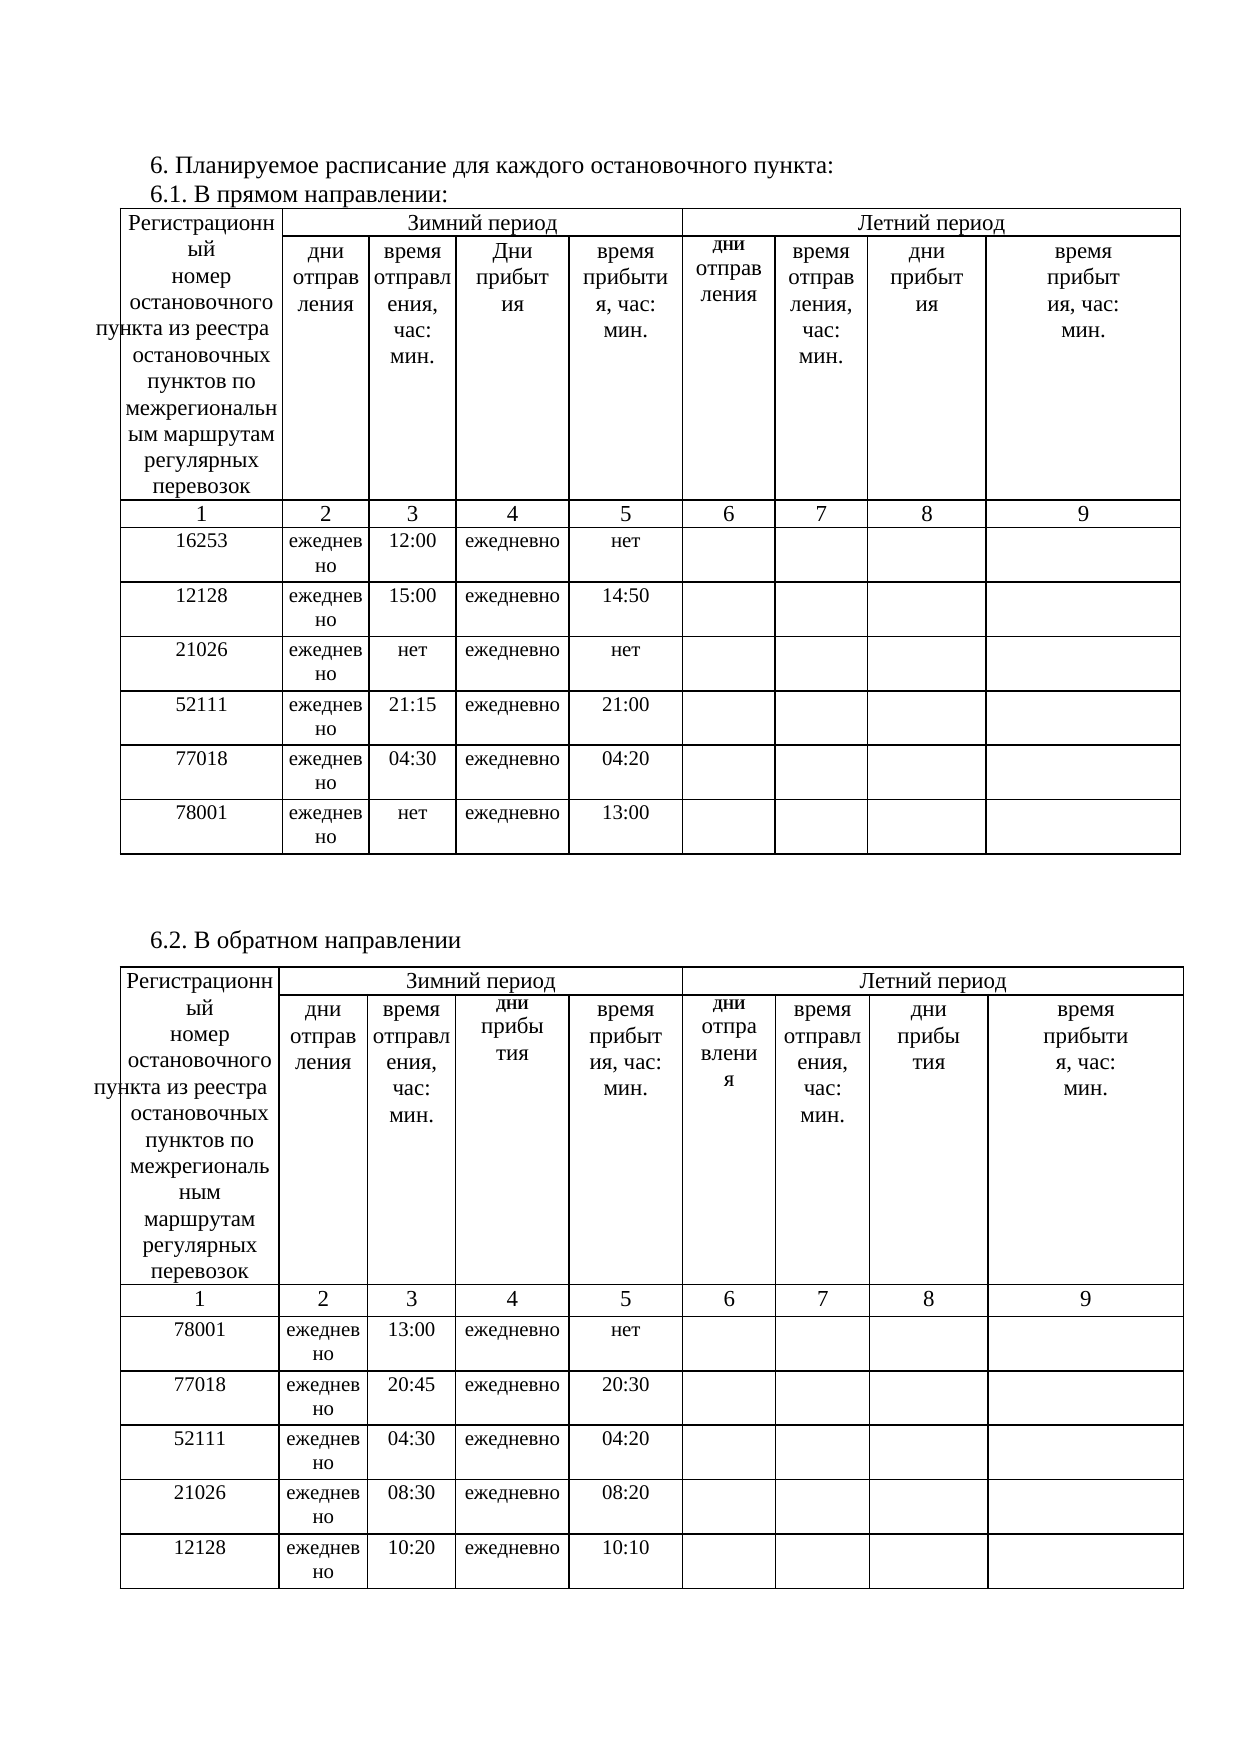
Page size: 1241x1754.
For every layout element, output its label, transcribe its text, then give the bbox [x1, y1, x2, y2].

table_cell 7 [776, 1285, 869, 1316]
table_cell [987, 583, 1180, 636]
table_cell [776, 692, 867, 744]
table_cell [683, 800, 774, 853]
table_cell 15:00 [370, 583, 455, 636]
table_cell ежедневно [457, 583, 568, 636]
table_cell [776, 1372, 869, 1424]
table_cell время прибыти я, час: мин. [989, 996, 1183, 1284]
table_cell ДНИ отпра влени я [683, 996, 775, 1284]
table_cell дни отправ ления [283, 237, 368, 499]
table_cell ежедневно [283, 583, 368, 636]
table_cell 1 [121, 1285, 278, 1316]
table_cell [868, 637, 985, 690]
table_cell [989, 1317, 1183, 1370]
table_cell дни отправ ления [280, 996, 367, 1284]
table_cell ежедневно [456, 1317, 568, 1370]
table_cell 13:00 [368, 1317, 455, 1370]
table_cell [987, 800, 1180, 853]
table_cell 14:50 [570, 583, 682, 636]
table_cell ежедневно [457, 692, 568, 744]
table_cell [989, 1535, 1183, 1587]
table_cell 13:00 [570, 800, 682, 853]
table_cell ежедневно [456, 1480, 568, 1533]
text 6.2. В обратном направлении [150, 925, 1090, 953]
table_cell ежедневно [457, 746, 568, 799]
table_cell нет [370, 637, 455, 690]
table_cell ежедневно [456, 1426, 568, 1479]
table_cell ежедневно [280, 1480, 367, 1533]
table_cell [868, 583, 985, 636]
table_cell [987, 746, 1180, 799]
table_cell [987, 637, 1180, 690]
table_cell 21:00 [570, 692, 682, 744]
table_cell время отправл ения, час: мин. [776, 996, 869, 1284]
table_cell ежедневно [457, 800, 568, 853]
table_cell время прибыт ия, час: мин. [570, 996, 682, 1284]
table_cell [776, 800, 867, 853]
table_cell 4 [457, 501, 568, 527]
table_cell [987, 528, 1180, 581]
table_cell 04:30 [368, 1426, 455, 1479]
table_cell 9 [989, 1285, 1183, 1316]
table_cell 04:30 [370, 746, 455, 799]
table_cell ежедневно [280, 1317, 367, 1370]
table_cell ежедневно [456, 1372, 568, 1424]
table_cell 3 [368, 1285, 455, 1316]
table_cell [776, 746, 867, 799]
table_cell 08:30 [368, 1480, 455, 1533]
text 6. Планируемое расписание для каждого остановочного пункта: [150, 150, 1090, 179]
table_cell 04:20 [570, 746, 682, 799]
table_cell 21:15 [370, 692, 455, 744]
table_cell [776, 583, 867, 636]
table_cell [683, 1317, 775, 1370]
table_cell нет [570, 528, 682, 581]
table_cell [683, 746, 774, 799]
table_cell 78001 [121, 800, 282, 853]
table_cell [683, 637, 774, 690]
table_header Летний период [683, 209, 1180, 235]
table_cell [987, 692, 1180, 744]
table_cell [683, 1426, 775, 1479]
table_cell [989, 1480, 1183, 1533]
table_cell ежедневно [456, 1535, 568, 1587]
table_cell 52111 [121, 692, 282, 744]
table_cell [870, 1317, 987, 1370]
table_cell 7 [776, 501, 867, 527]
table_cell 77018 [121, 746, 282, 799]
table_cell ежедневно [280, 1372, 367, 1424]
table_cell 08:20 [570, 1480, 682, 1533]
table_cell [868, 528, 985, 581]
table_cell 5 [570, 1285, 682, 1316]
table_cell 5 [570, 501, 682, 527]
table_cell [868, 692, 985, 744]
text 6.1. В прямом направлении: [150, 179, 1090, 207]
table_cell нет [570, 1317, 682, 1370]
table_cell 9 [987, 501, 1180, 527]
table_cell время отправ ления, час: мин. [776, 237, 867, 499]
table_cell 21026 [121, 637, 282, 690]
table_cell ДНИ отправ ления [683, 237, 774, 499]
table_cell [776, 1317, 869, 1370]
table_header Регистрационный номер остановочного пункта из реестра остановочных пунктов по межрегиональным маршрутам регулярных перевозок [121, 209, 282, 499]
table_cell [776, 528, 867, 581]
table_cell время прибыти я, час: мин. [570, 237, 682, 499]
table_cell [989, 1426, 1183, 1479]
table_cell 10:10 [570, 1535, 682, 1587]
table_cell 8 [868, 501, 985, 527]
table_cell Дни прибыт ия [457, 237, 568, 499]
table_header Зимний период [283, 209, 682, 235]
table_cell время прибыт ия, час: мин. [987, 237, 1180, 499]
table_cell ежедневно [283, 637, 368, 690]
table_cell [683, 1535, 775, 1587]
table_cell ежедневно [280, 1426, 367, 1479]
table_cell [870, 1372, 987, 1424]
table_cell [683, 583, 774, 636]
table_cell ежедневно [280, 1535, 367, 1587]
table_cell дни прибыт ия [868, 237, 985, 499]
table_cell 1 [121, 501, 282, 527]
table_cell ежедневно [283, 692, 368, 744]
table_cell 12128 [121, 1535, 278, 1587]
table_cell [776, 1535, 869, 1587]
table_cell [870, 1480, 987, 1533]
table_cell ежедневно [457, 637, 568, 690]
table_cell [868, 746, 985, 799]
table_cell [683, 1372, 775, 1424]
table_cell [683, 1480, 775, 1533]
table_cell [776, 1480, 869, 1533]
table_cell [868, 800, 985, 853]
table_cell 6 [683, 1285, 775, 1316]
table_cell нет [370, 800, 455, 853]
table_cell 10:20 [368, 1535, 455, 1587]
table_cell [683, 528, 774, 581]
table_cell 2 [280, 1285, 367, 1316]
table_cell время отправл ения, час: мин. [370, 237, 455, 499]
table_cell 4 [456, 1285, 568, 1316]
table_cell [870, 1426, 987, 1479]
table_cell ДНИ прибы тия [456, 996, 568, 1284]
table_cell 12:00 [370, 528, 455, 581]
table_header Регистрационный номер остановочного пункта из реестра остановочных пунктов по межрегиональным маршрутам регулярных перевозок [121, 968, 278, 1284]
table_cell 2 [283, 501, 368, 527]
table_cell ежедневно [283, 528, 368, 581]
table_cell 77018 [121, 1372, 278, 1424]
table_cell [870, 1535, 987, 1587]
table_cell дни прибы тия [870, 996, 987, 1284]
table_cell 8 [870, 1285, 987, 1316]
table_cell [683, 692, 774, 744]
table_cell ежедневно [283, 800, 368, 853]
table_cell 6 [683, 501, 774, 527]
table_cell 20:45 [368, 1372, 455, 1424]
table_cell ежедневно [457, 528, 568, 581]
table_cell 78001 [121, 1317, 278, 1370]
table_cell 12128 [121, 583, 282, 636]
table_cell время отправл ения, час: мин. [368, 996, 455, 1284]
table_header Летний период [683, 968, 1183, 994]
table_cell [989, 1372, 1183, 1424]
table_cell 04:20 [570, 1426, 682, 1479]
table_cell 16253 [121, 528, 282, 581]
table_cell 21026 [121, 1480, 278, 1533]
table_cell [776, 637, 867, 690]
table_header Зимний период [280, 968, 682, 994]
table_cell 3 [370, 501, 455, 527]
table_cell [776, 1426, 869, 1479]
table_cell нет [570, 637, 682, 690]
table_cell 52111 [121, 1426, 278, 1479]
table_cell 20:30 [570, 1372, 682, 1424]
table_cell ежедневно [283, 746, 368, 799]
